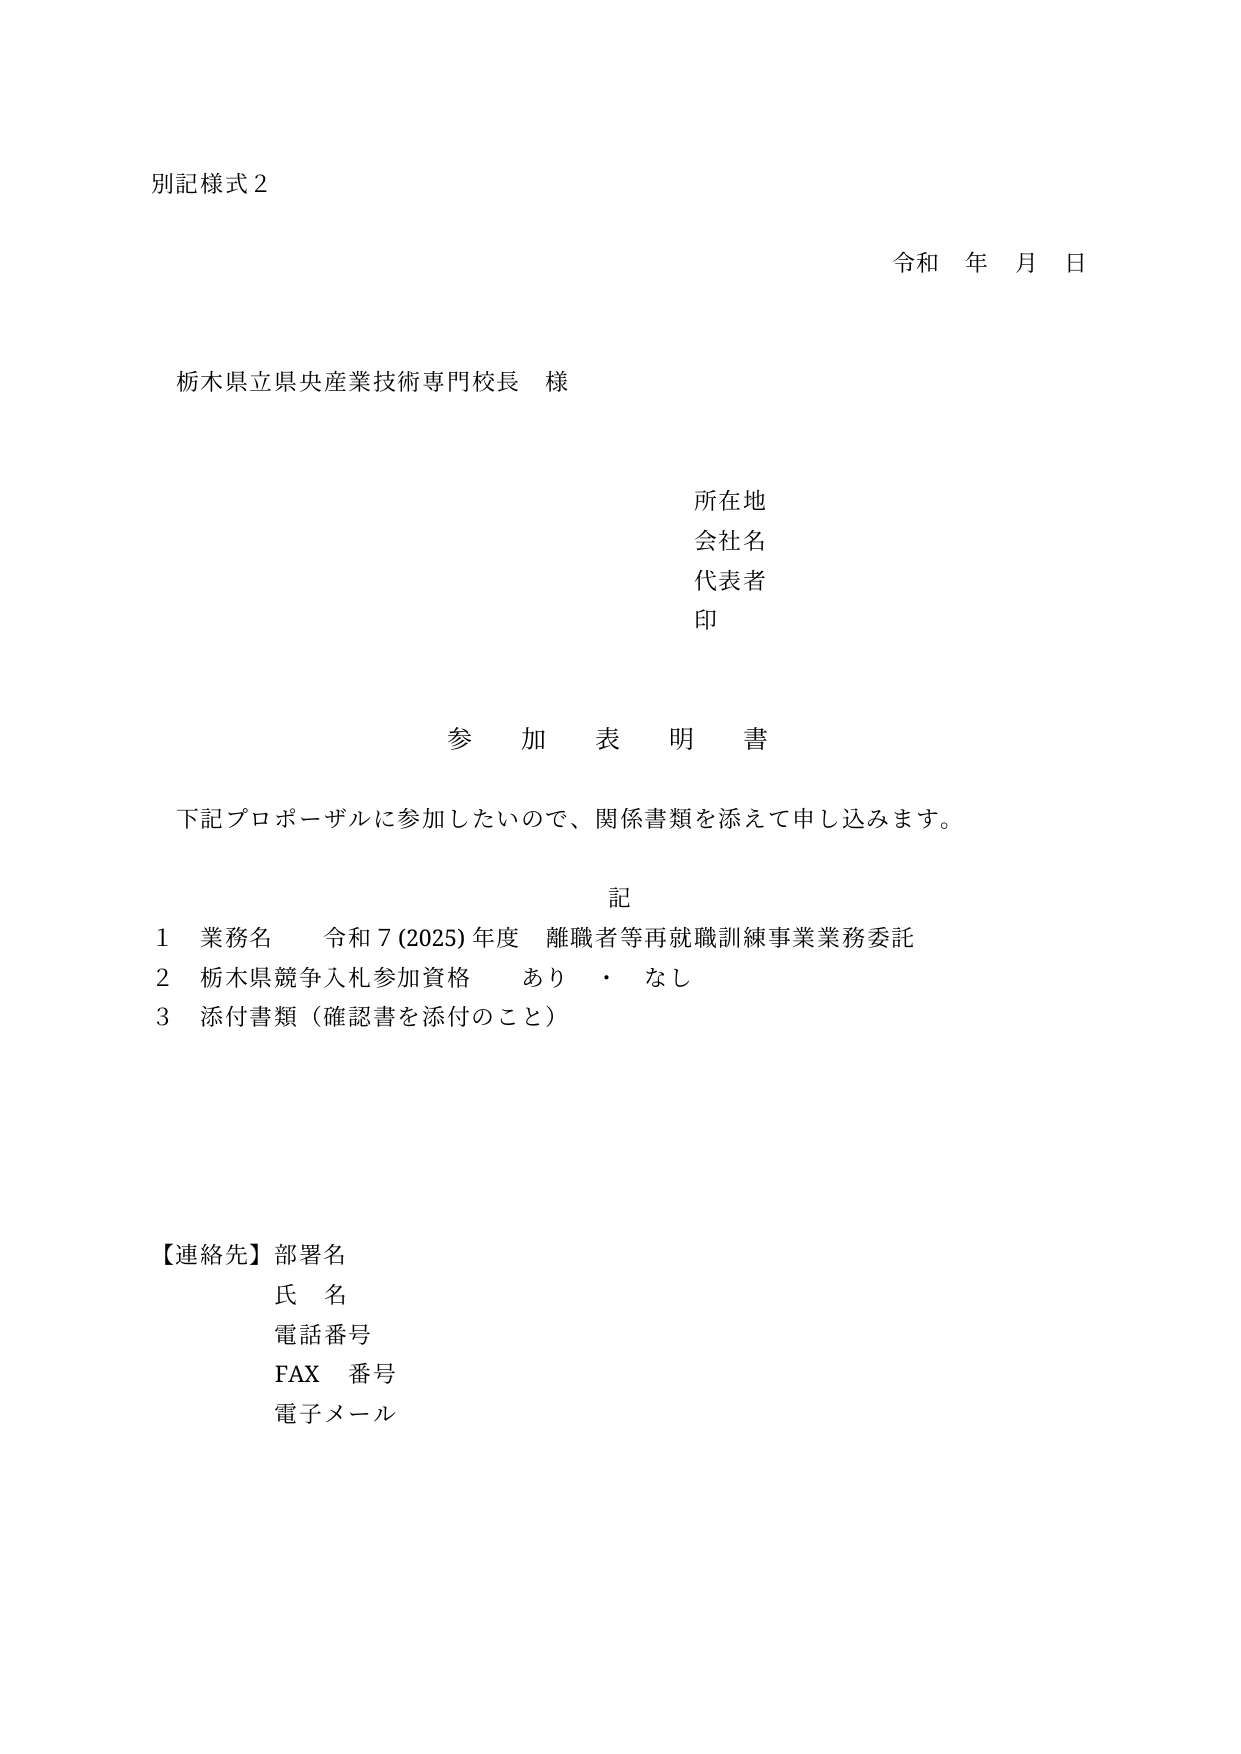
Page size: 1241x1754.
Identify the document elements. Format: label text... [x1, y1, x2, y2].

text 栃木県立県央産業技術専門校長 様 [151, 361, 1089, 401]
text 会社名 [684, 520, 1089, 559]
text 代表者 印 [684, 559, 1089, 639]
text 【連絡先】部署名 [151, 1234, 1089, 1274]
text ３ 添付書類（確認書を添付のこと） [151, 996, 1089, 1036]
text 参 加 表 明 書 [151, 718, 1089, 758]
text 電話番号 [151, 1313, 1089, 1353]
text 令和 年 月 日 [151, 242, 1089, 282]
text 所在地 [684, 480, 1089, 520]
text 記 [151, 877, 1089, 917]
text 電子メール [151, 1393, 1089, 1433]
text ２ 栃木県競争入札参加資格 あり ・ なし [151, 956, 1089, 996]
text １ 業務名 令和７(2025)年度 離職者等再就職訓練事業業務委託 [151, 917, 1089, 956]
text FAX 番号 [151, 1353, 1089, 1393]
text 下記プロポーザルに参加したいので、関係書類を添えて申し込みます。 [151, 798, 1089, 837]
text 別記様式２ [151, 163, 1089, 202]
text 氏 名 [151, 1274, 1089, 1313]
